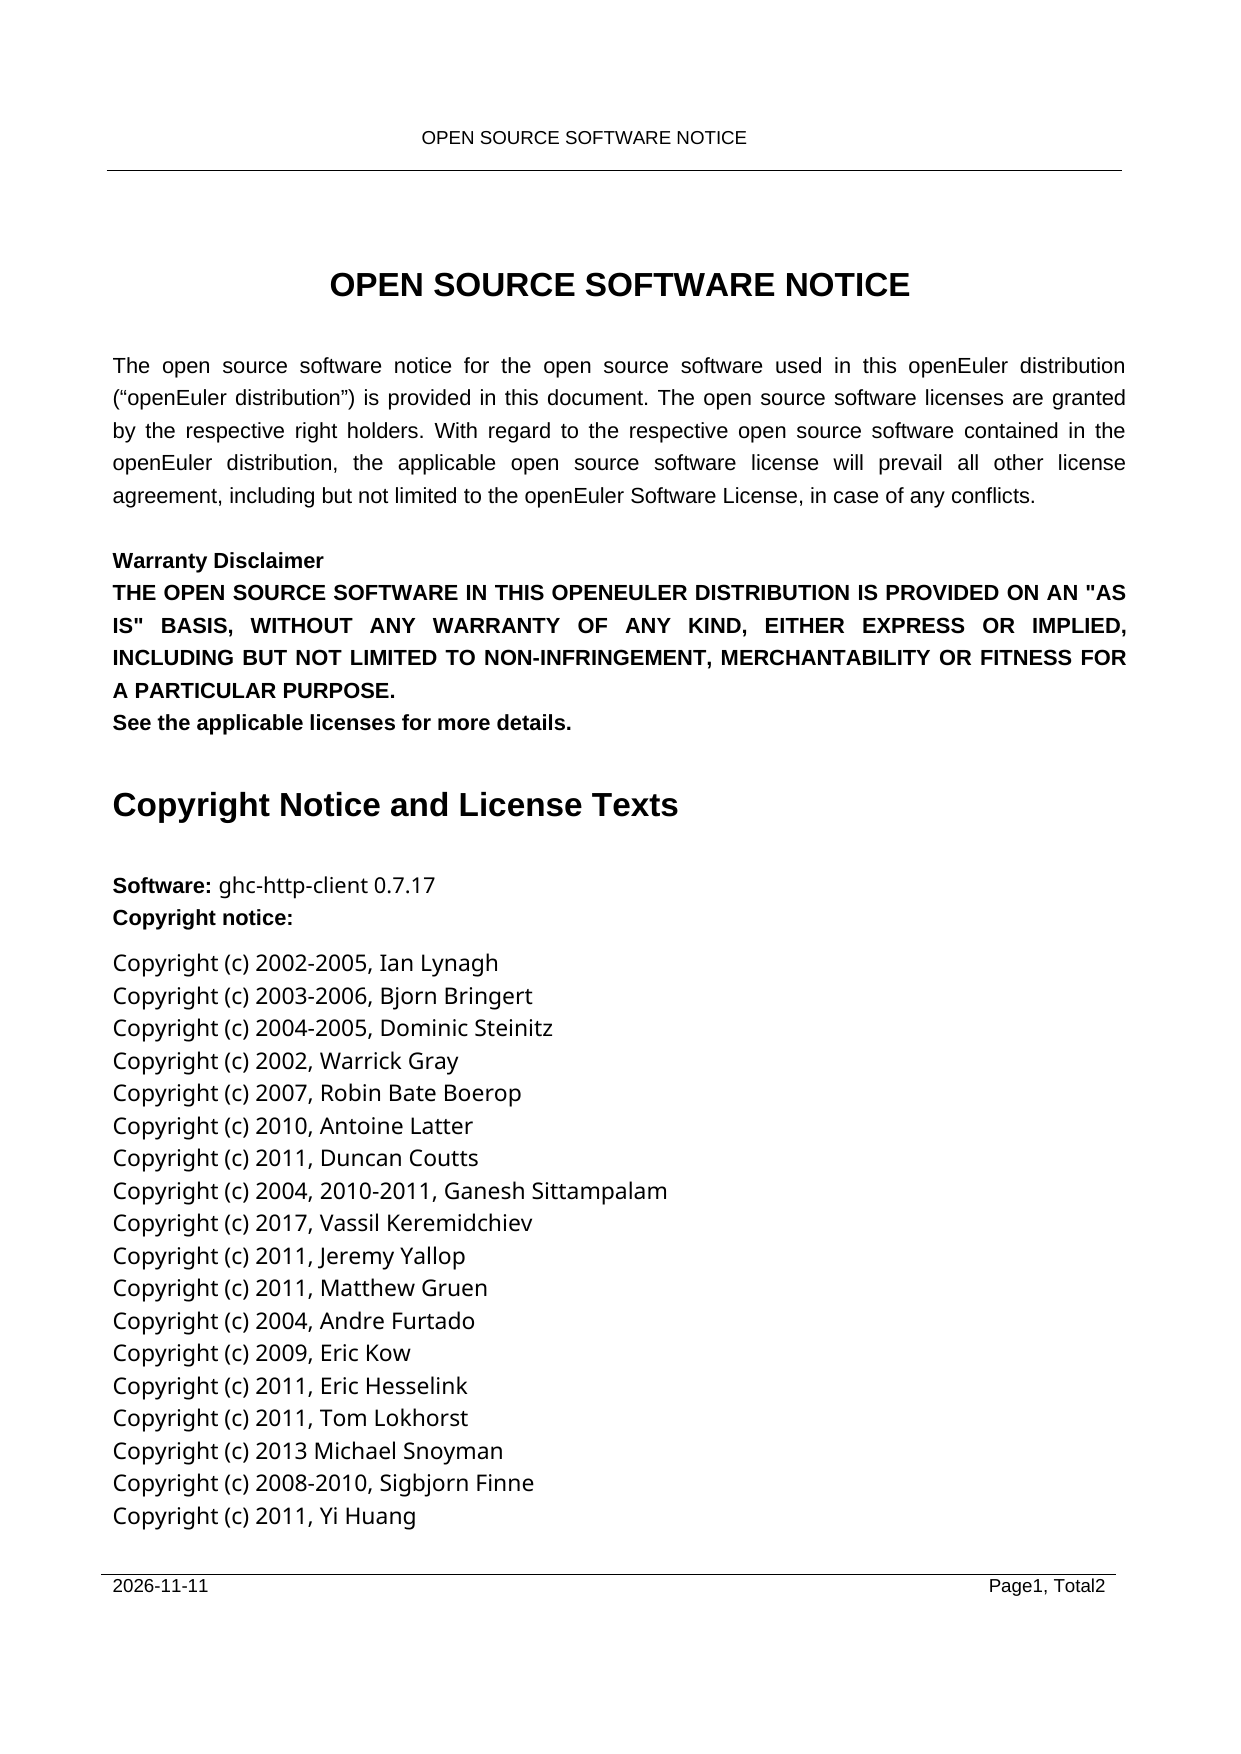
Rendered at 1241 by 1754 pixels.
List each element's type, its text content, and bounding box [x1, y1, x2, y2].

text THE OPEN SOURCE SOFTWARE IN THIS OPENEULER DISTRIBUTION IS PROVIDED ON AN "AS IS" BASIS, WITHOUT ANY WARRANTY OF ANY KIND, EITHER EXPRESS OR IMPLIED, INCLUDING BUT NOT LIMITED TO NON-INFRINGEMENT, MERCHANTABILITY OR FITNESS FOR A PARTICULAR PURPOSE. See the applicable licenses for more details. [112, 576, 1128, 739]
title Software: ghc-http-client 0.7.17 [112, 869, 1128, 901]
text Copyright (c) 2002-2005, Ian Lynagh Copyright (c) 2003-2006, Bjorn Bringert Copyright (c) 2004-2005, Dominic Steinitz Copyright (c) 2002, Warrick Gray Copyright (c) 2007, Robin Bate Boerop Copyright (c) 2010, Antoine Latter Copyright (c) 2011, Duncan Coutts Copyright (c) 2004, 2010-2011, Ganesh Sittampalam Copyright (c) 2017, Vassil Keremidchiev Copyright (c) 2011, Jeremy Yallop Copyright (c) 2011, Matthew Gruen Copyright (c) 2004, Andre Furtado Copyright (c) 2009, Eric Kow Copyright (c) 2011, Eric Hesselink Copyright (c) 2011, Tom Lokhorst Copyright (c) 2013 Michael Snoyman Copyright (c) 2008-2010, Sigbjorn Finne Copyright (c) 2011, Yi Huang [112, 947, 1128, 1564]
text The open source software notice for the open source software used in this openEuler distribution (“openEuler distribution”) is provided in this document. The open source software licenses are granted by the respective right holders. With regard to the respective open source software contained in the openEuler distribution, the applicable open source software license will prevail all other license agreement, including but not limited to the openEuler Software License, in case of any conflicts. [112, 349, 1128, 511]
text Warranty Disclaimer [112, 544, 1128, 576]
text Copyright Notice and License Texts [112, 771, 1128, 836]
text Copyright notice: [112, 901, 1128, 934]
text OPEN SOURCE SOFTWARE NOTICE [112, 251, 1128, 316]
